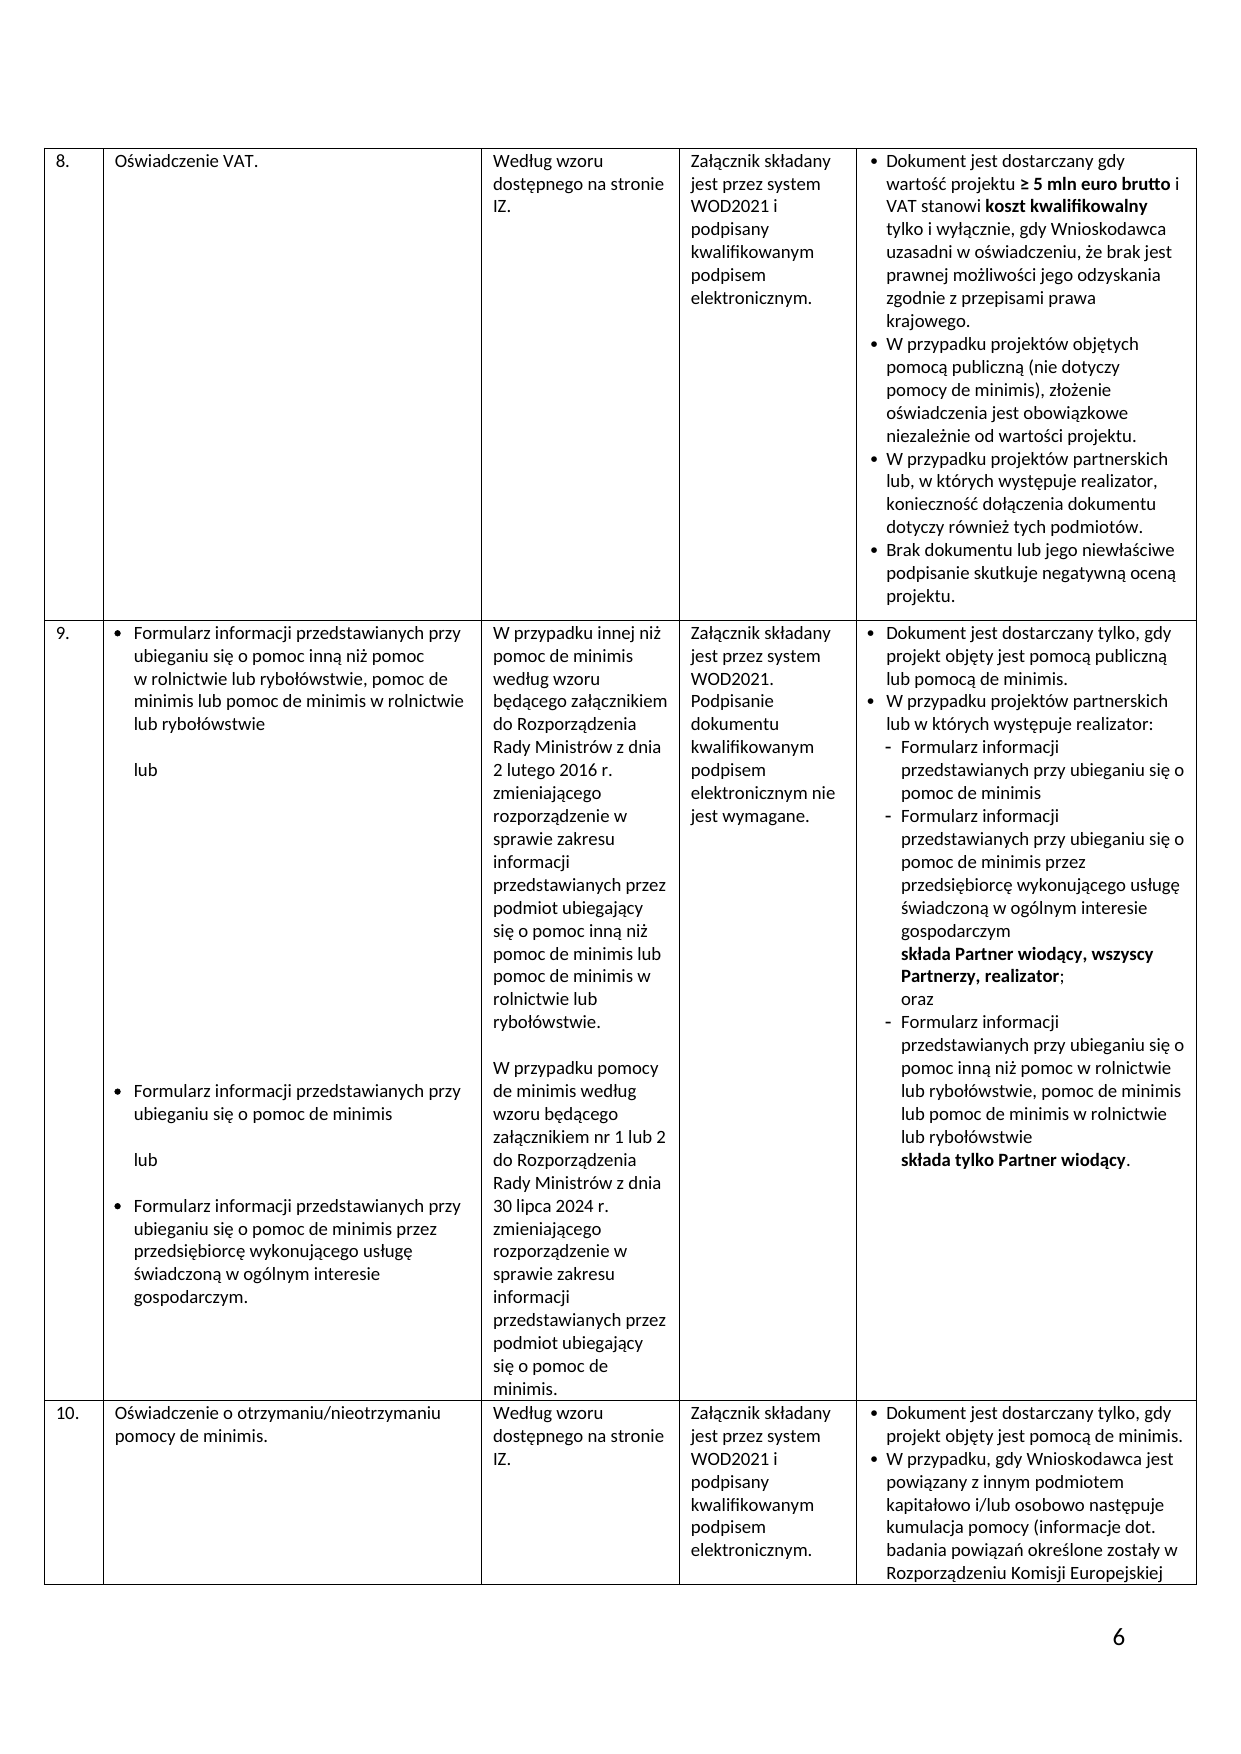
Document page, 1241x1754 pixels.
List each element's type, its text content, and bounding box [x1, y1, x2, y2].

table_cell Załącznik składany jest przez system WOD2021. Podpisanie dokumentu kwalifikowanym podpisem elektronicznym nie jest wymagane. [680, 621, 856, 1400]
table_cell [482, 1401, 679, 1584]
table_cell Według wzoru dostępnego na stronie IZ. [482, 149, 679, 620]
table_cell Dokument jest dostarczany gdy wartość projektu ≥ 5 mln euro brutto i VAT stanowi koszt kwalifikowalny tylko i wyłącznie, gdy Wnioskodawca uzasadni w oświadczeniu, że brak jest prawnej możliwości jego odzyskania zgodnie z przepisami prawa krajowego. W przypadku projektów objętych pomocą publiczną (nie dotyczy pomocy de minimis), złożenie oświadczenia jest obowiązkowe niezależnie od wartości projektu. W przypadku projektów partnerskich lub, w których występuje realizator, konieczność dołączenia dokumentu dotyczy również tych podmiotów. Brak dokumentu lub jego niewłaściwe podpisanie skutkuje negatywną oceną projektu. [857, 149, 1196, 620]
table_cell 10. [45, 1401, 103, 1584]
table_cell Formularz informacji przedstawianych przy ubieganiu się o pomoc inną niż pomoc w rolnictwie lub rybołówstwie, pomoc de minimis lub pomoc de minimis w rolnictwie lub rybołówstwie lub Formularz informacji przedstawianych przy ubieganiu się o pomoc de minimis lub Formularz informacji przedstawianych przy ubieganiu się o pomoc de minimis przez przedsiębiorcę wykonującego usługę świadczoną w ogólnym interesie gospodarczym. [104, 621, 481, 1400]
table_cell Załącznik składany jest przez system WOD2021 i podpisany kwalifikowanym podpisem elektronicznym. [680, 149, 856, 620]
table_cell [680, 1401, 856, 1584]
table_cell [857, 1401, 1196, 1584]
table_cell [104, 1401, 481, 1584]
table_cell Oświadczenie VAT. [104, 149, 481, 620]
table_cell 9. [45, 621, 103, 1400]
table_cell Dokument jest dostarczany tylko, gdy projekt objęty jest pomocą publiczną lub pomocą de minimis. W przypadku projektów partnerskich lub w których występuje realizator: Formularz informacji przedstawianych przy ubieganiu się o pomoc de minimis Formularz informacji przedstawianych przy ubieganiu się o pomoc de minimis przez przedsiębiorcę wykonującego usługę świadczoną w ogólnym interesie gospodarczym składa Partner wiodący, wszyscy Partnerzy, realizator; oraz Formularz informacji przedstawianych przy ubieganiu się o pomoc inną niż pomoc w rolnictwie lub rybołówstwie, pomoc de minimis lub pomoc de minimis w rolnictwie lub rybołówstwie składa tylko Partner wiodący. [857, 621, 1196, 1400]
table_cell 8. [45, 149, 103, 620]
table_cell W przypadku innej niż pomoc de minimis według wzoru będącego załącznikiem do Rozporządzenia Rady Ministrów z dnia 2 lutego 2016 r. zmieniającego rozporządzenie w sprawie zakresu informacji przedstawianych przez podmiot ubiegający się o pomoc inną niż pomoc de minimis lub pomoc de minimis w rolnictwie lub rybołówstwie. W przypadku pomocy de minimis według wzoru będącego załącznikiem nr 1 lub 2 do Rozporządzenia Rady Ministrów z dnia 30 lipca 2024 r. zmieniającego rozporządzenie w sprawie zakresu informacji przedstawianych przez podmiot ubiegający się o pomoc de minimis. [482, 621, 679, 1400]
